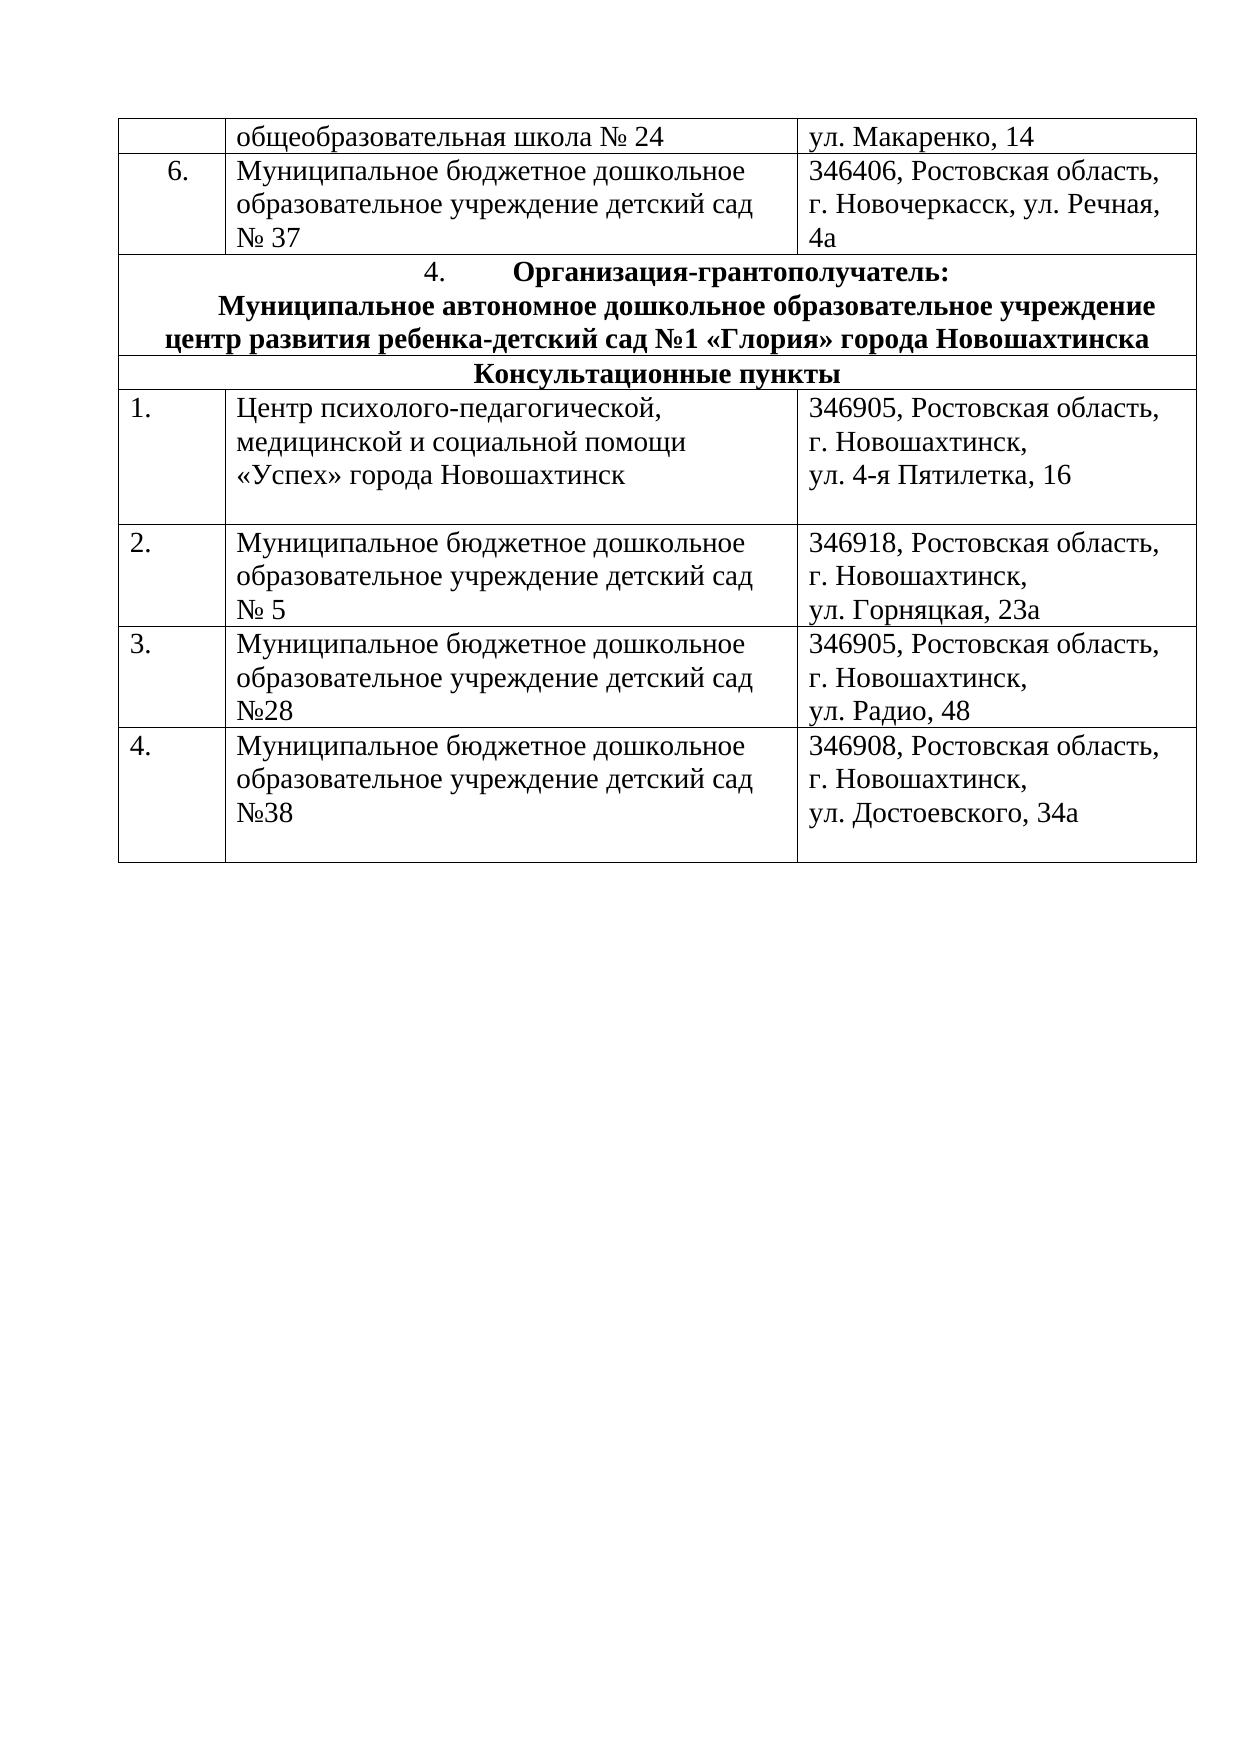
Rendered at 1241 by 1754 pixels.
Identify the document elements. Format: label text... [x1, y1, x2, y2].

table_cell 346406, Ростовская область, г. Новочеркасск, ул. Речная, 4а [798, 154, 1196, 254]
table_cell Организация-грантополучатель: Муниципальное автономное дошкольное образовательное учреждение центр развития ребенка-детский сад №1 «Глория» города Новошахтинска [119, 255, 1196, 355]
table_cell [119, 119, 225, 152]
table_cell 346905, Ростовская область, г. Новошахтинск, ул. Радио, 48 [798, 627, 1196, 727]
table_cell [226, 119, 797, 152]
table_cell 2. [119, 525, 225, 626]
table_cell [798, 119, 1196, 152]
table_cell Муниципальное бюджетное дошкольное образовательное учреждение детский сад №28 [226, 627, 797, 727]
table_cell Муниципальное бюджетное дошкольное образовательное учреждение детский сад № 37 [226, 154, 797, 254]
table_cell Муниципальное бюджетное дошкольное образовательное учреждение детский сад №38 [226, 728, 797, 862]
table_cell Центр психолого-педагогической, медицинской и социальной помощи «Успех» города Новошахтинск [226, 390, 797, 524]
table_cell 1. [119, 390, 225, 524]
table_cell 346908, Ростовская область, г. Новошахтинск, ул. Достоевского, 34а [798, 728, 1196, 862]
table_cell [119, 154, 225, 254]
table_cell Консультационные пункты [119, 356, 1196, 389]
table_cell 3. [119, 627, 225, 727]
table_cell 4. [119, 728, 225, 862]
table_cell 346918, Ростовская область, г. Новошахтинск, ул. Горняцкая, 23а [798, 525, 1196, 626]
table_cell 346905, Ростовская область, г. Новошахтинск, ул. 4-я Пятилетка, 16 [798, 390, 1196, 524]
table_cell Муниципальное бюджетное дошкольное образовательное учреждение детский сад № 5 [226, 525, 797, 626]
